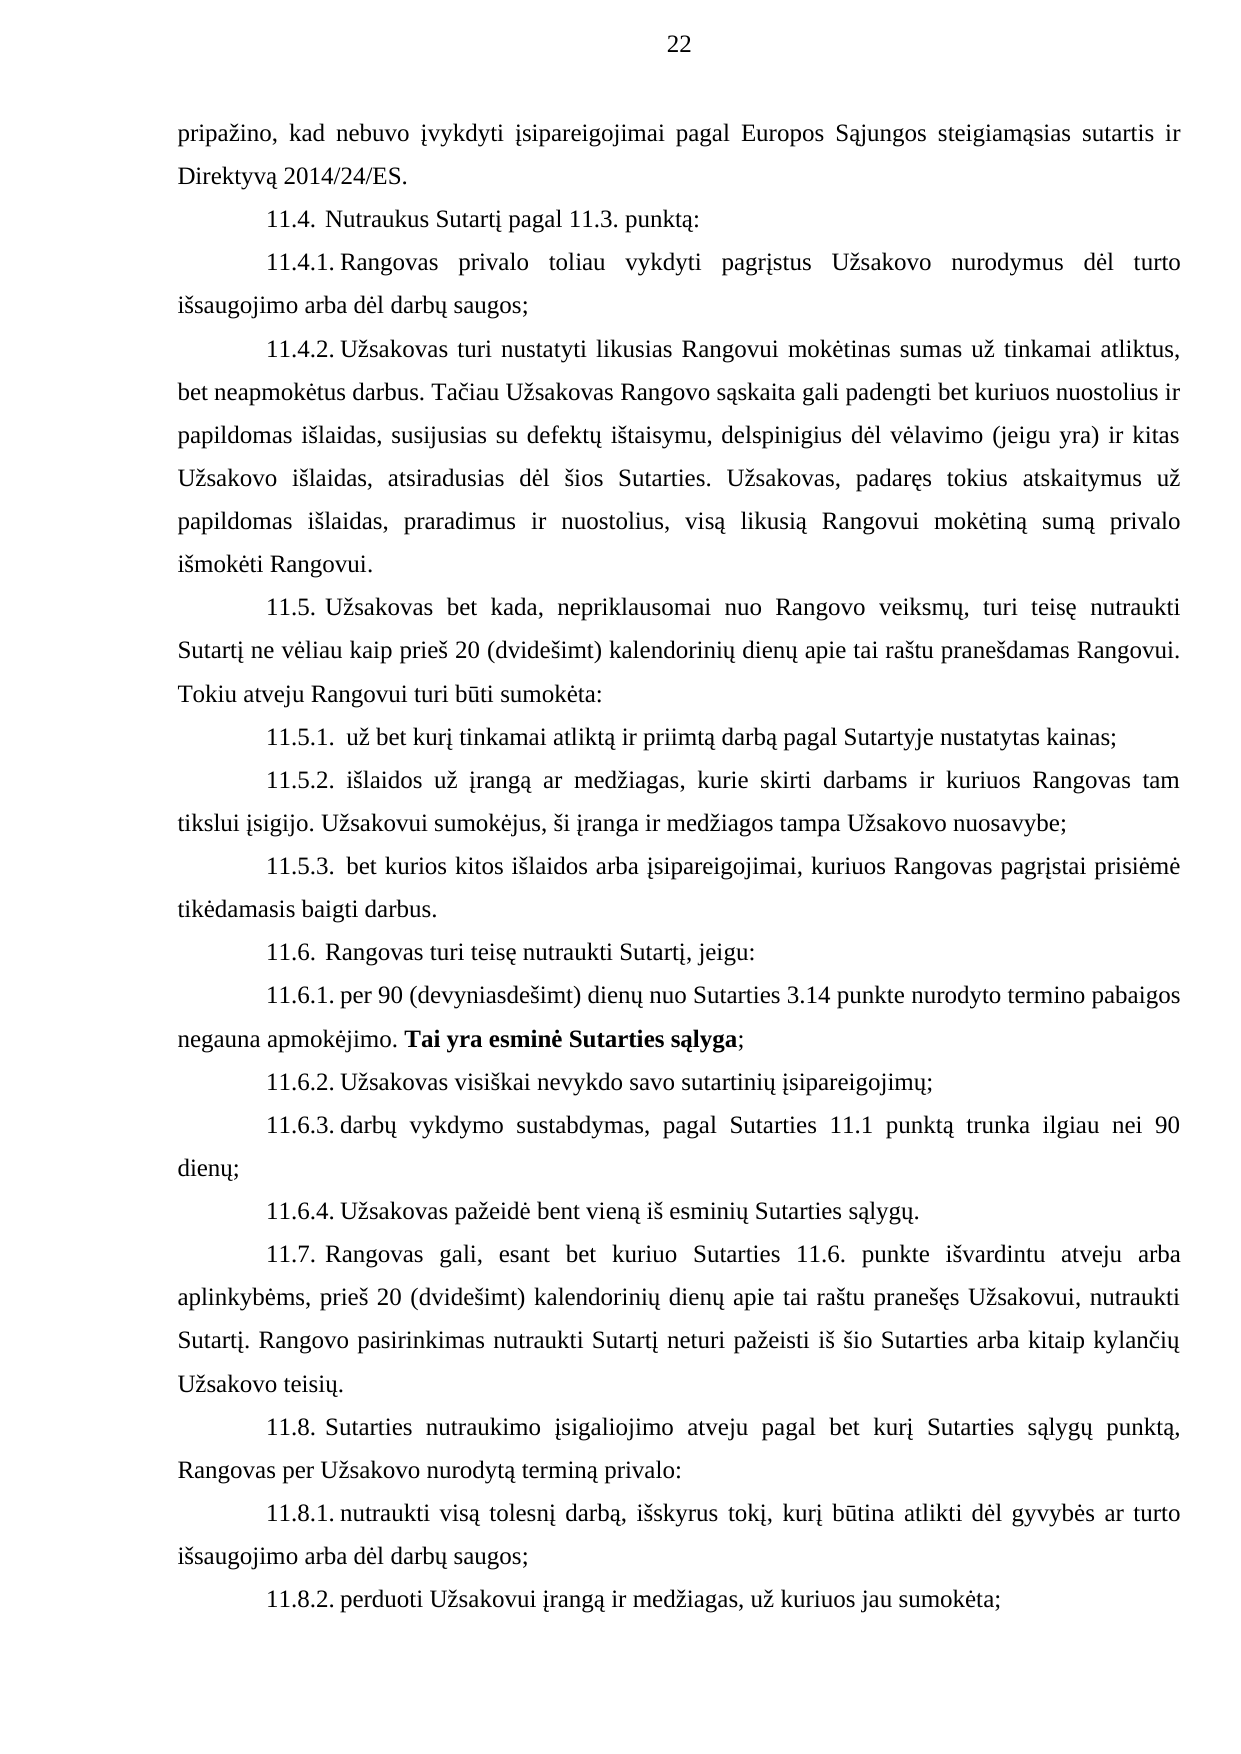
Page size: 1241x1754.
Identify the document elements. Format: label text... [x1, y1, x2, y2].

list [177, 118, 1181, 190]
list Užsakovas bet kada, nepriklausomai nuo Rangovo veiksmų, turi teisę nutraukti Sutartį ne vėliau kaip prieš 20 (dvidešimt) kalendorinių dienų apie tai raštu pranešdamas Rangovui. Tokiu atveju Rangovui turi būti sumokėta: [177, 592, 1181, 707]
list perduoti Užsakovui įrangą ir medžiagas, už kuriuos jau sumokėta; [177, 1584, 1181, 1613]
list išlaidos už įrangą ar medžiagas, kurie skirti darbams ir kuriuos Rangovas tam tikslui įsigijo. Užsakovui sumokėjus, ši įranga ir medžiagos tampa Užsakovo nuosavybe; [177, 765, 1181, 837]
list darbų vykdymo sustabdymas, pagal Sutarties 11.1 punktą trunka ilgiau nei 90 dienų; [177, 1110, 1181, 1182]
list Užsakovas visiškai nevykdo savo sutartinių įsipareigojimų; [177, 1067, 1181, 1096]
list Rangovas gali, esant bet kuriuo Sutarties 11.6. punkte išvardintu atveju arba aplinkybėms, prieš 20 (dvidešimt) kalendorinių dienų apie tai raštu pranešęs Užsakovui, nutraukti Sutartį. Rangovo pasirinkimas nutraukti Sutartį neturi pažeisti iš šio Sutarties arba kitaip kylančių Užsakovo teisių. [177, 1239, 1181, 1397]
list bet kurios kitos išlaidos arba įsipareigojimai, kuriuos Rangovas pagrįstai prisiėmė tikėdamasis baigti darbus. [177, 851, 1181, 923]
list už bet kurį tinkamai atliktą ir priimtą darbą pagal Sutartyje nustatytas kainas; [177, 722, 1181, 751]
list Rangovas turi teisę nutraukti Sutartį, jeigu: [177, 937, 1181, 966]
list Užsakovas pažeidė bent vieną iš esminių Sutarties sąlygų. [177, 1196, 1181, 1225]
list Nutraukus Sutartį pagal 11.3. punktą: [177, 204, 1181, 233]
list Rangovas privalo toliau vykdyti pagrįstus Užsakovo nurodymus dėl turto išsaugojimo arba dėl darbų saugos; [177, 247, 1181, 319]
list per 90 (devyniasdešimt) dienų nuo Sutarties 3.14 punkte nurodyto termino pabaigos negauna apmokėjimo. Tai yra esminė Sutarties sąlyga; [177, 981, 1181, 1052]
list Užsakovas turi nustatyti likusias Rangovui mokėtinas sumas už tinkamai atliktus, bet neapmokėtus darbus. Tačiau Užsakovas Rangovo sąskaita gali padengti bet kuriuos nuostolius ir papildomas išlaidas, susijusias su defektų ištaisymu, delspinigius dėl vėlavimo (jeigu yra) ir kitas Užsakovo išlaidas, atsiradusias dėl šios Sutarties. Užsakovas, padaręs tokius atskaitymus už papildomas išlaidas, praradimus ir nuostolius, visą likusią Rangovui mokėtiną sumą privalo išmokėti Rangovui. [177, 334, 1181, 578]
list Sutarties nutraukimo įsigaliojimo atveju pagal bet kurį Sutarties sąlygų punktą, Rangovas per Užsakovo nurodytą terminą privalo: [177, 1412, 1181, 1484]
list nutraukti visą tolesnį darbą, išskyrus tokį, kurį būtina atlikti dėl gyvybės ar turto išsaugojimo arba dėl darbų saugos; [177, 1498, 1181, 1570]
